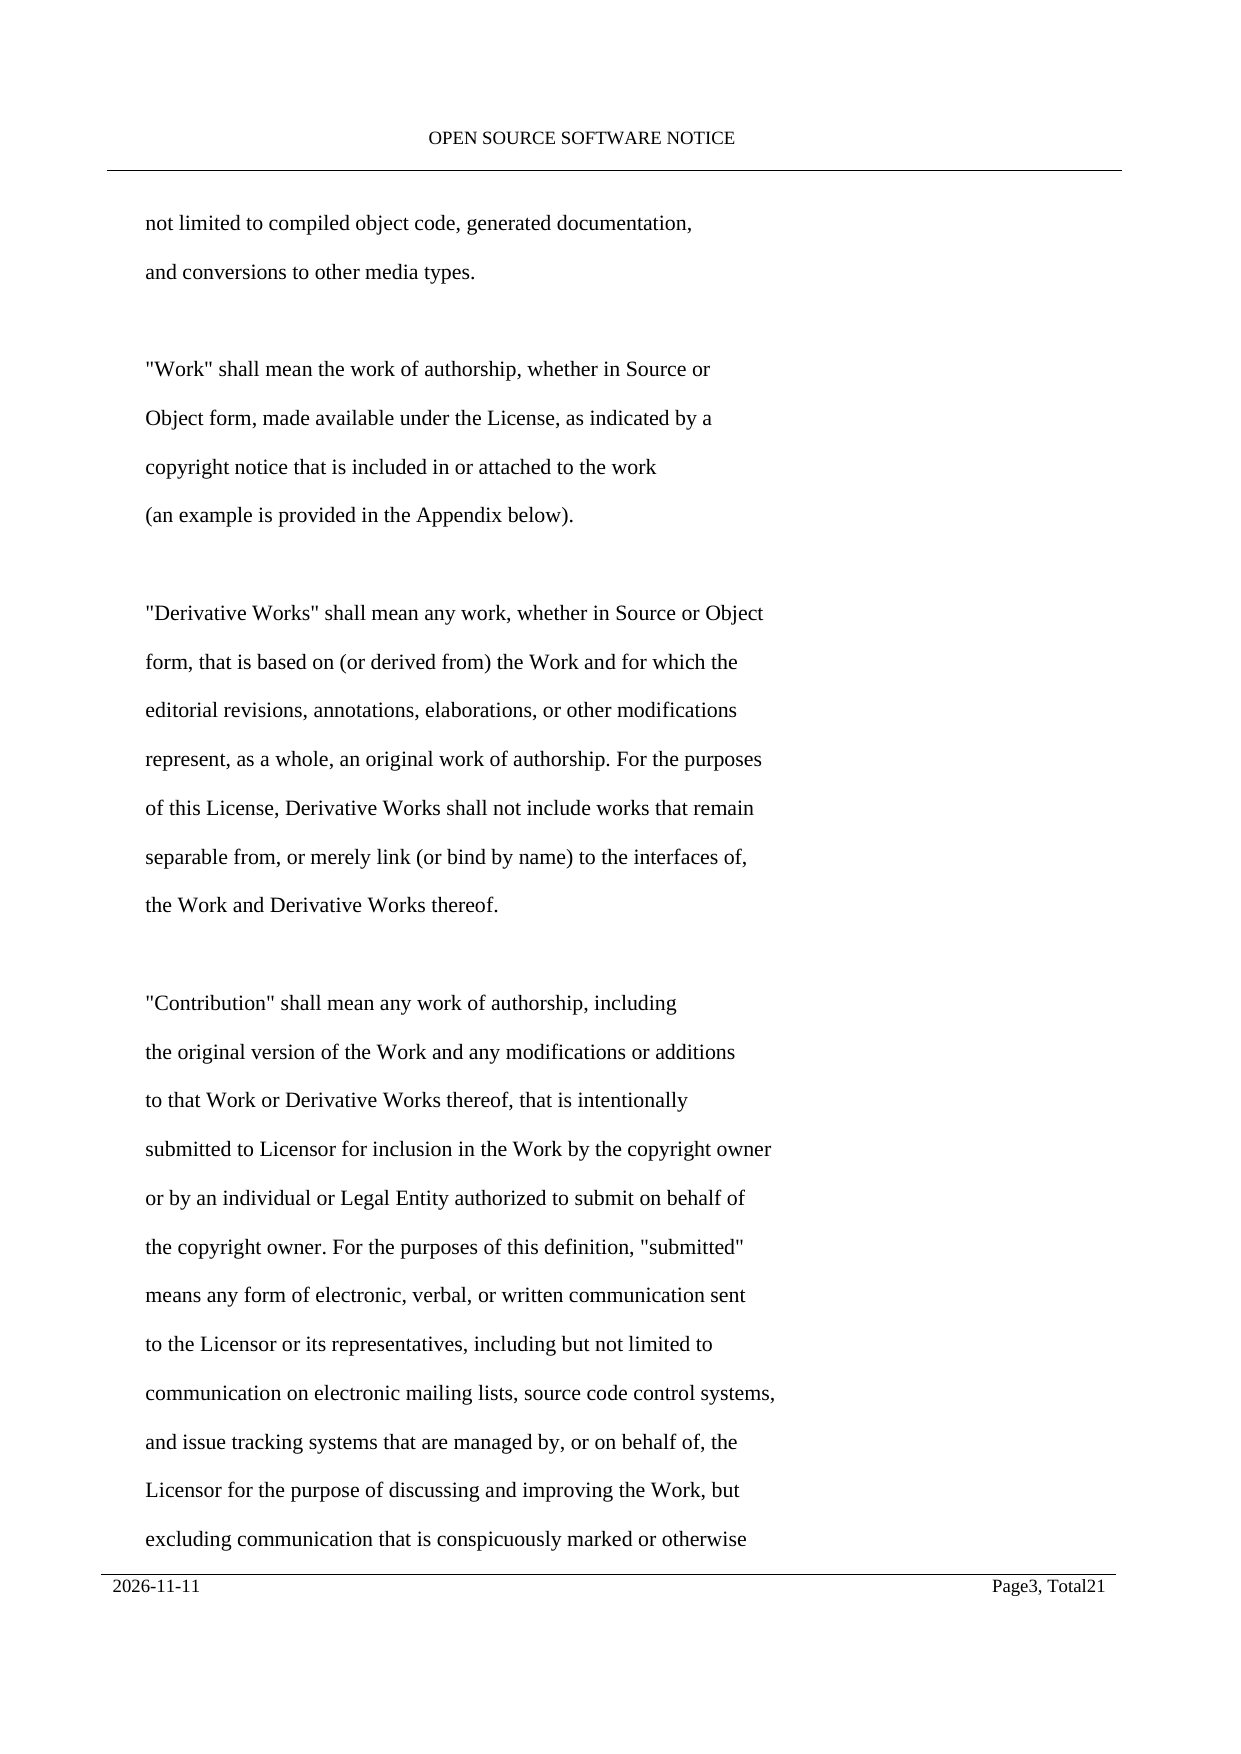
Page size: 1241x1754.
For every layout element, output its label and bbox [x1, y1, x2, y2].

text [112, 206, 1128, 1555]
